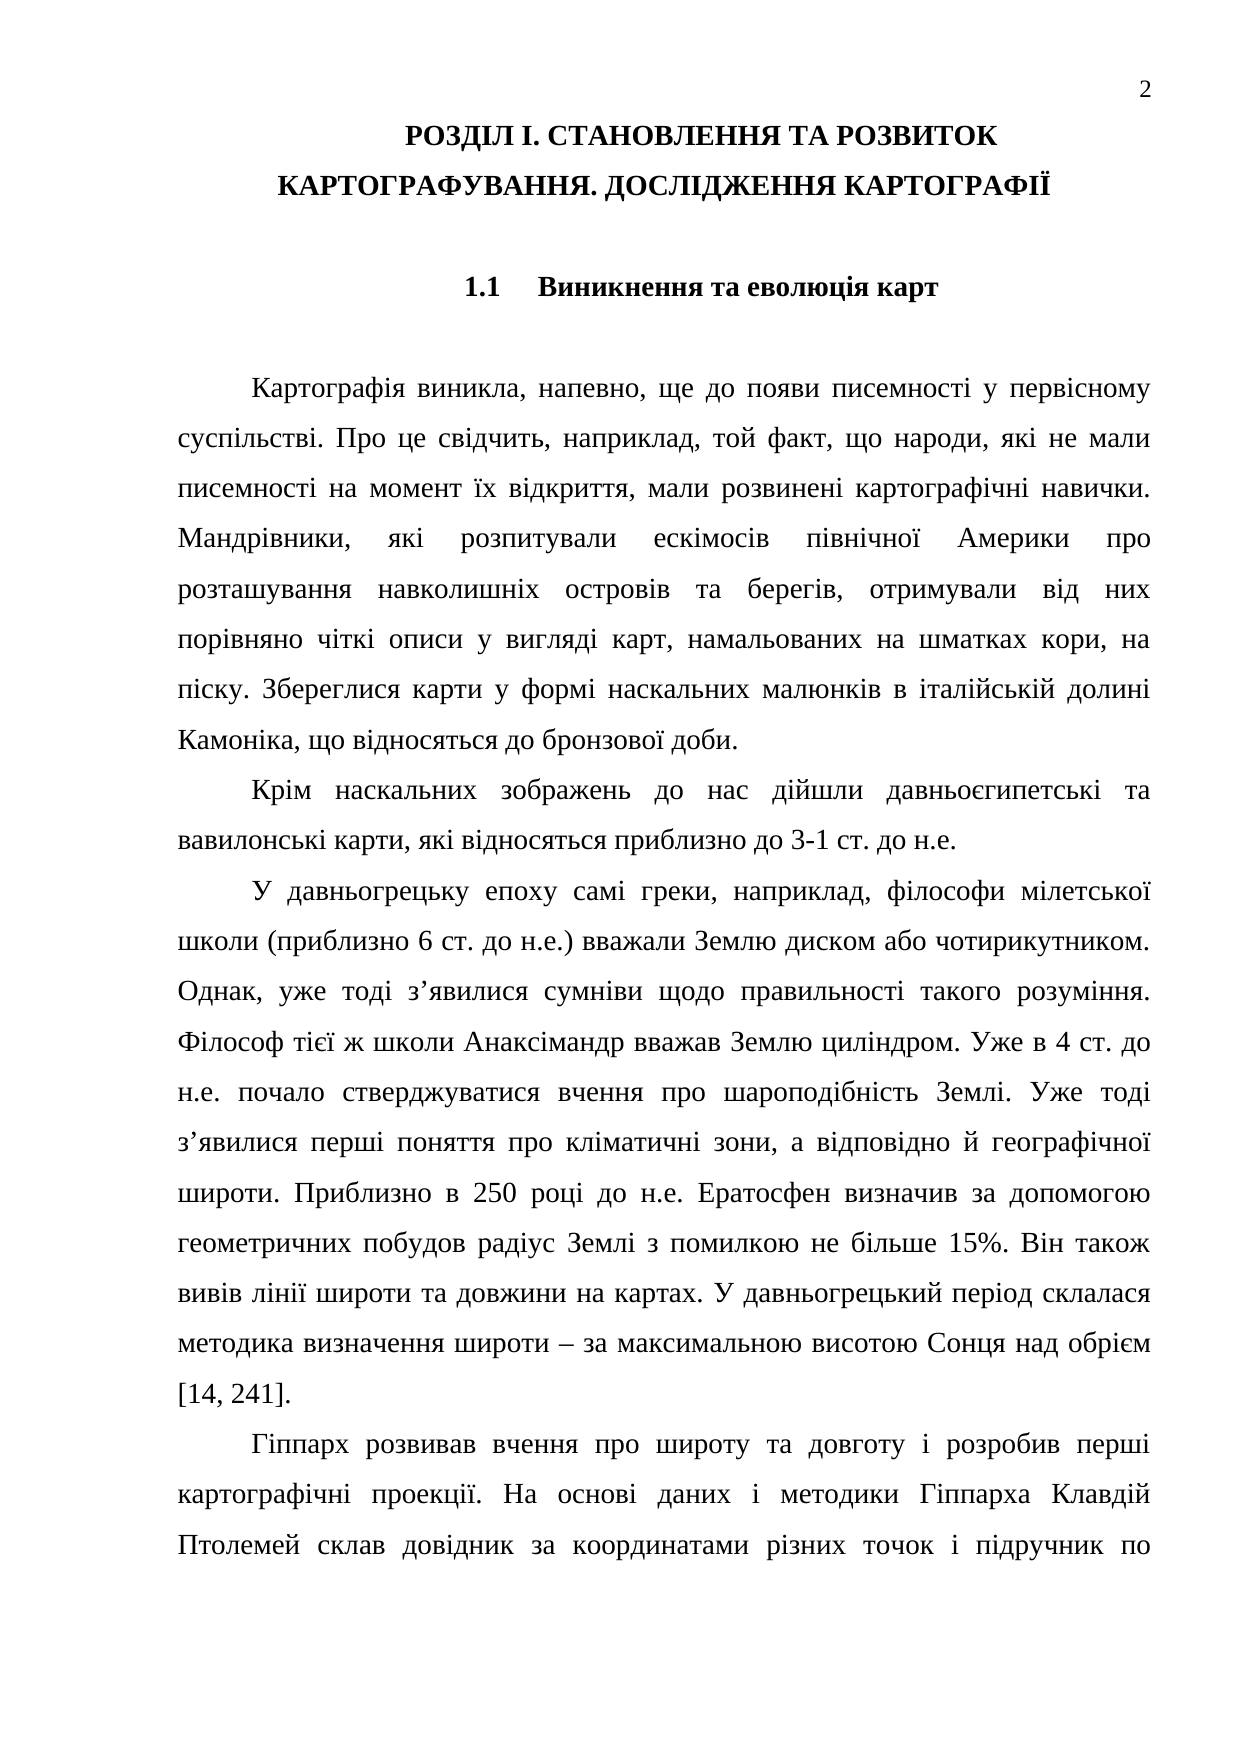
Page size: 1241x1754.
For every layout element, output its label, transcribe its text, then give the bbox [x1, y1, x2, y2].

text РОЗДІЛ І. СТАНОВЛЕННЯ ТА РОЗВИТОК КАРТОГРАФУВАННЯ. ДОСЛІДЖЕННЯ КАРТОГРАФІЇ [177, 118, 1152, 202]
text Картографія виникла, напевно, ще до появи писемності у первісному суспільстві. Про це свідчить, наприклад, той факт, що народи, які не мали писемності на момент їх відкриття, мали розвинені картографічні навички. Мандрівники, які розпитували ескімосів північної Америки про розташування навколишніх островів та берегів, отримували від них порівняно чіткі описи у вигляді карт, намальованих на шматках кори, на піску. Збереглися карти у формі наскальних малюнків в італійській долині Камоніка, що відносяться до бронзової доби. [177, 370, 1152, 755]
text У давньогрецьку епоху самі греки, наприклад, філософи мілетської школи (приблизно 6 ст. до н.е.) вважали Землю диском або чотирикутником. Однак, уже тоді з’явилися сумніви щодо правильності такого розуміння. Філософ тієї ж школи Анаксімандр вважав Землю циліндром. Уже в 4 ст. до н.е. почало стверджуватися вчення про шароподібність Землі. Уже тоді з’явилися перші поняття про кліматичні зони, а відповідно й географічної широти. Приблизно в 250 році до н.е. Ератосфен визначив за допомогою геометричних побудов радіус Землі з помилкою не більше 15%. Він також вивів лінії широти та довжини на картах. У давньогрецький період склалася методика визначення широти – за максимальною висотою Сонця над обрієм [14, 241]. [177, 873, 1152, 1409]
text Крім наскальних зображень до нас дійшли давньоєгипетські та вавилонські карти, які відносяться приблизно до 3-1 ст. до н.е. [177, 772, 1152, 856]
list Виникнення та еволюція карт [177, 269, 1152, 303]
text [177, 1426, 1152, 1560]
